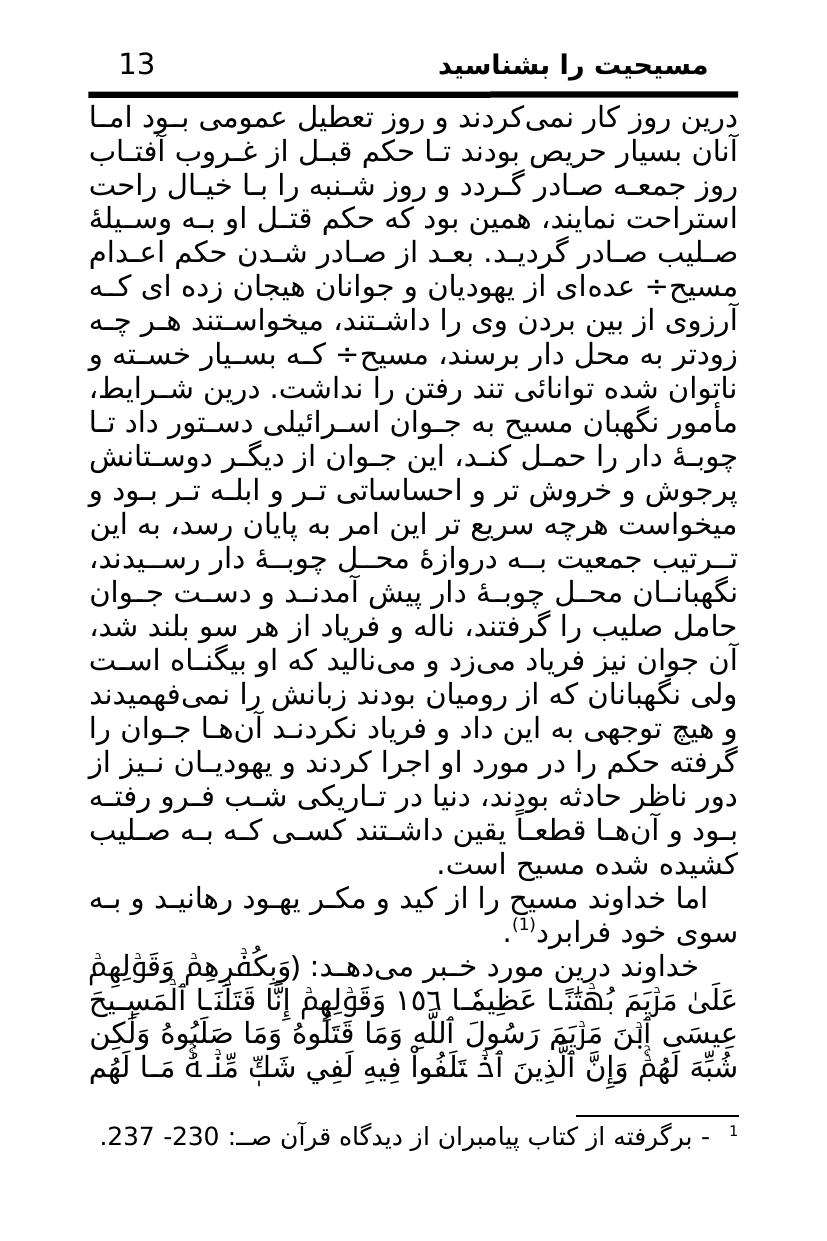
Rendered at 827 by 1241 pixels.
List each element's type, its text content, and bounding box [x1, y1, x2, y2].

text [89, 949, 738, 1085]
text اما خداوند مسیح را از کید و مکر یهود رهانید و به سوی خود فرابرد(). [89, 881, 738, 949]
